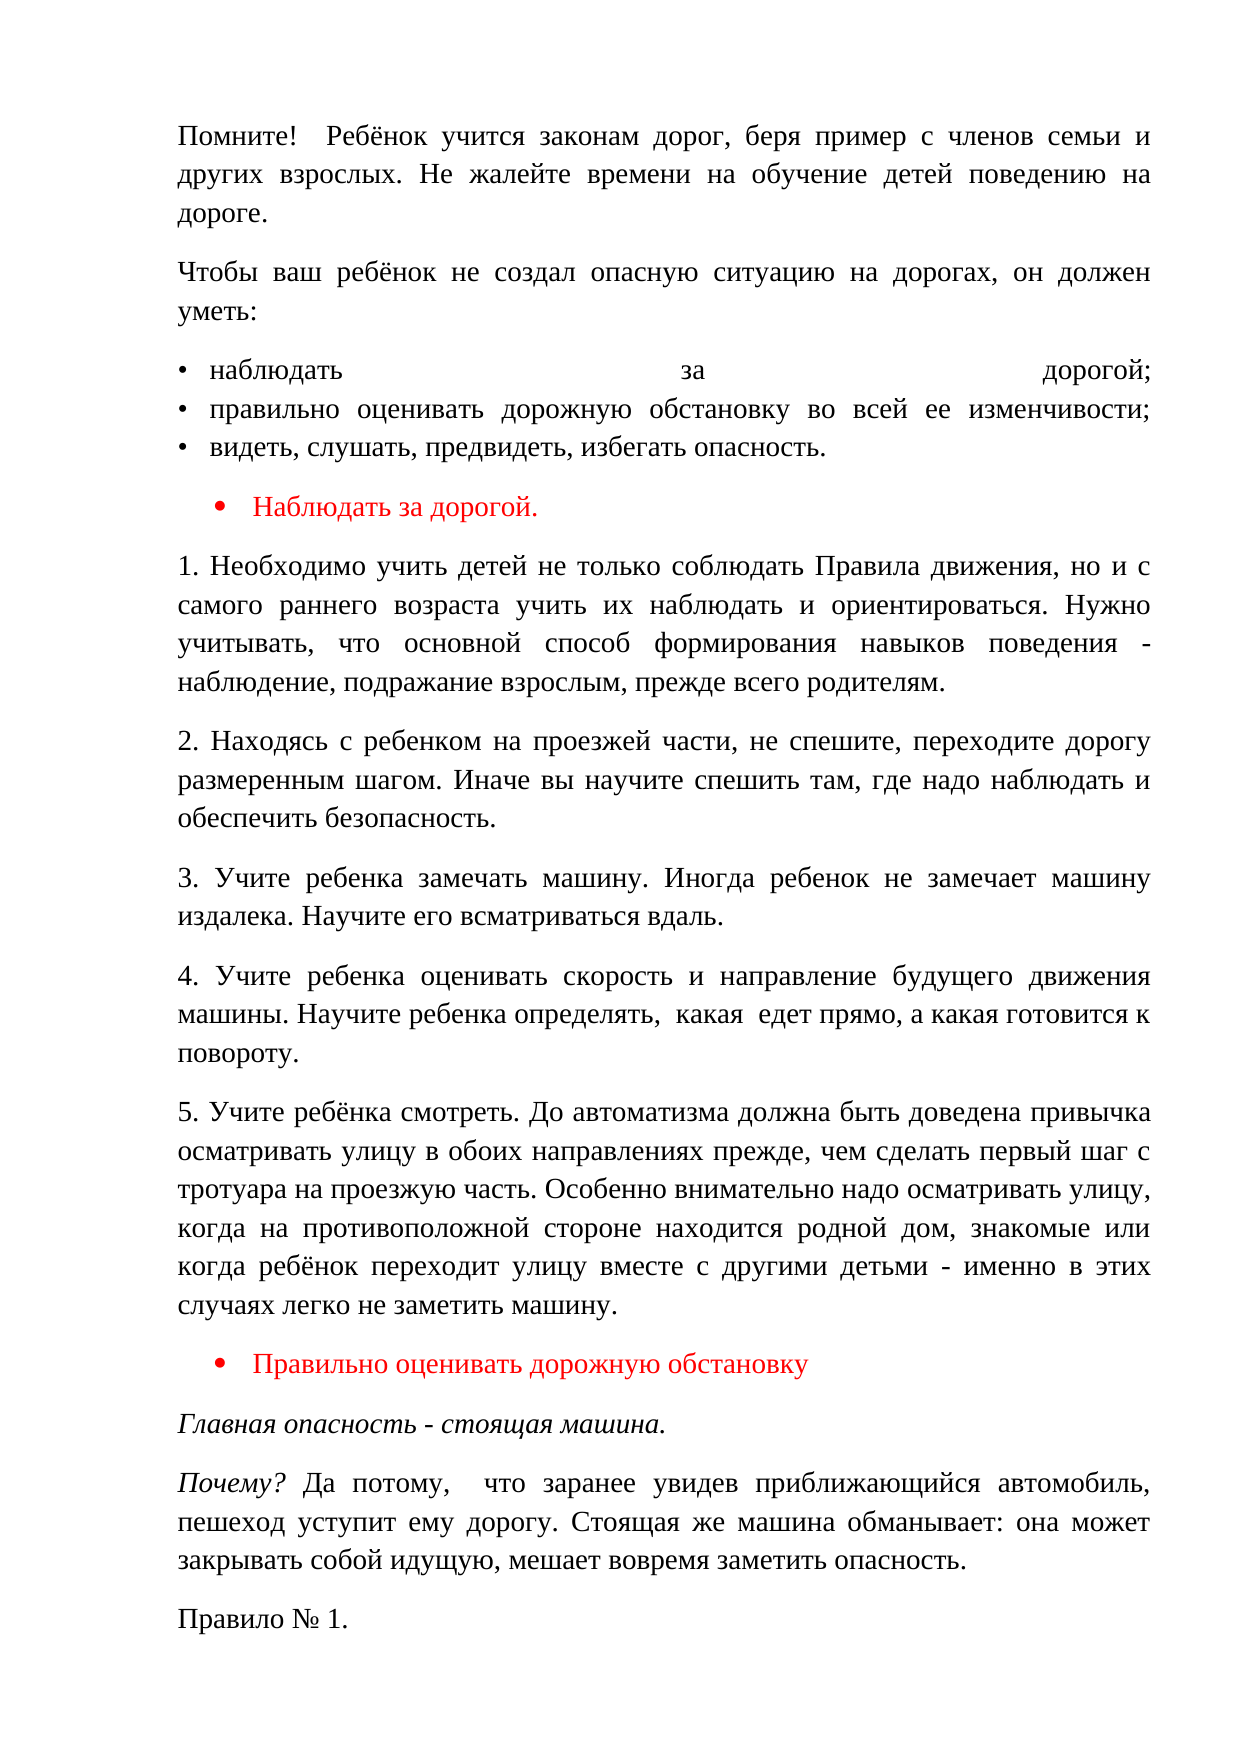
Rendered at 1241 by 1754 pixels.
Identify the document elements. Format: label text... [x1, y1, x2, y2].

text • наблюдать за дорогой; • правильно оценивать дорожную обстановку во всей ее изменчивости; • видеть, слушать, предвидеть, избегать опасность. [177, 352, 1152, 463]
text Помните! Ребёнок учится законам дорог, беря пример с членов семьи и других взрослых. Не жалейте времени на обучение детей поведению на дороге. [177, 118, 1152, 229]
text Чтобы ваш ребёнок не создал опасную ситуацию на дорогах, он должен уметь: [177, 254, 1152, 327]
text Правило № 1. [177, 1602, 1152, 1635]
text Главная опасность - стоящая машина. [177, 1406, 1152, 1439]
text 2. Находясь с ребенком на проезжей части, не спешите, переходите дорогу размеренным шагом. Иначе вы научите спешить там, где надо наблюдать и обеспечить безопасность. [177, 723, 1152, 834]
list Правильно оценивать дорожную обстановку [215, 1346, 1152, 1380]
text 5. Учите ребёнка смотреть. До автоматизма должна быть доведена привычка осматривать улицу в обоих направлениях прежде, чем сделать первый шаг с тротуара на проезжую часть. Особенно внимательно надо осматривать улицу, когда на противоположной стороне находится родной дом, знакомые или когда ребёнок переходит улицу вместе с другими детьми - именно в этих случаях легко не заметить машину. [177, 1094, 1152, 1321]
list Наблюдать за дорогой. [215, 489, 1152, 523]
text 1. Необходимо учить детей не только соблюдать Правила движения, но и с самого раннего возраста учить их наблюдать и ориентироваться. Нужно учитывать, что основной способ формирования навыков поведения - наблюдение, подражание взрослым, прежде всего родителям. [177, 548, 1152, 698]
text Почему? Да потому, что заранее увидев приближающийся автомобиль, пешеход уступит ему дорогу. Стоящая же машина обманывает: она может закрывать собой идущую, мешает вовремя заметить опасность. [177, 1465, 1152, 1576]
text 4. Учите ребенка оценивать скорость и направление будущего движения машины. Научите ребенка определять, какая едет прямо, а какая готовится к повороту. [177, 958, 1152, 1068]
text 3. Учите ребенка замечать машину. Иногда ребенок не замечает машину издалека. Научите его всматриваться вдаль. [177, 860, 1152, 932]
